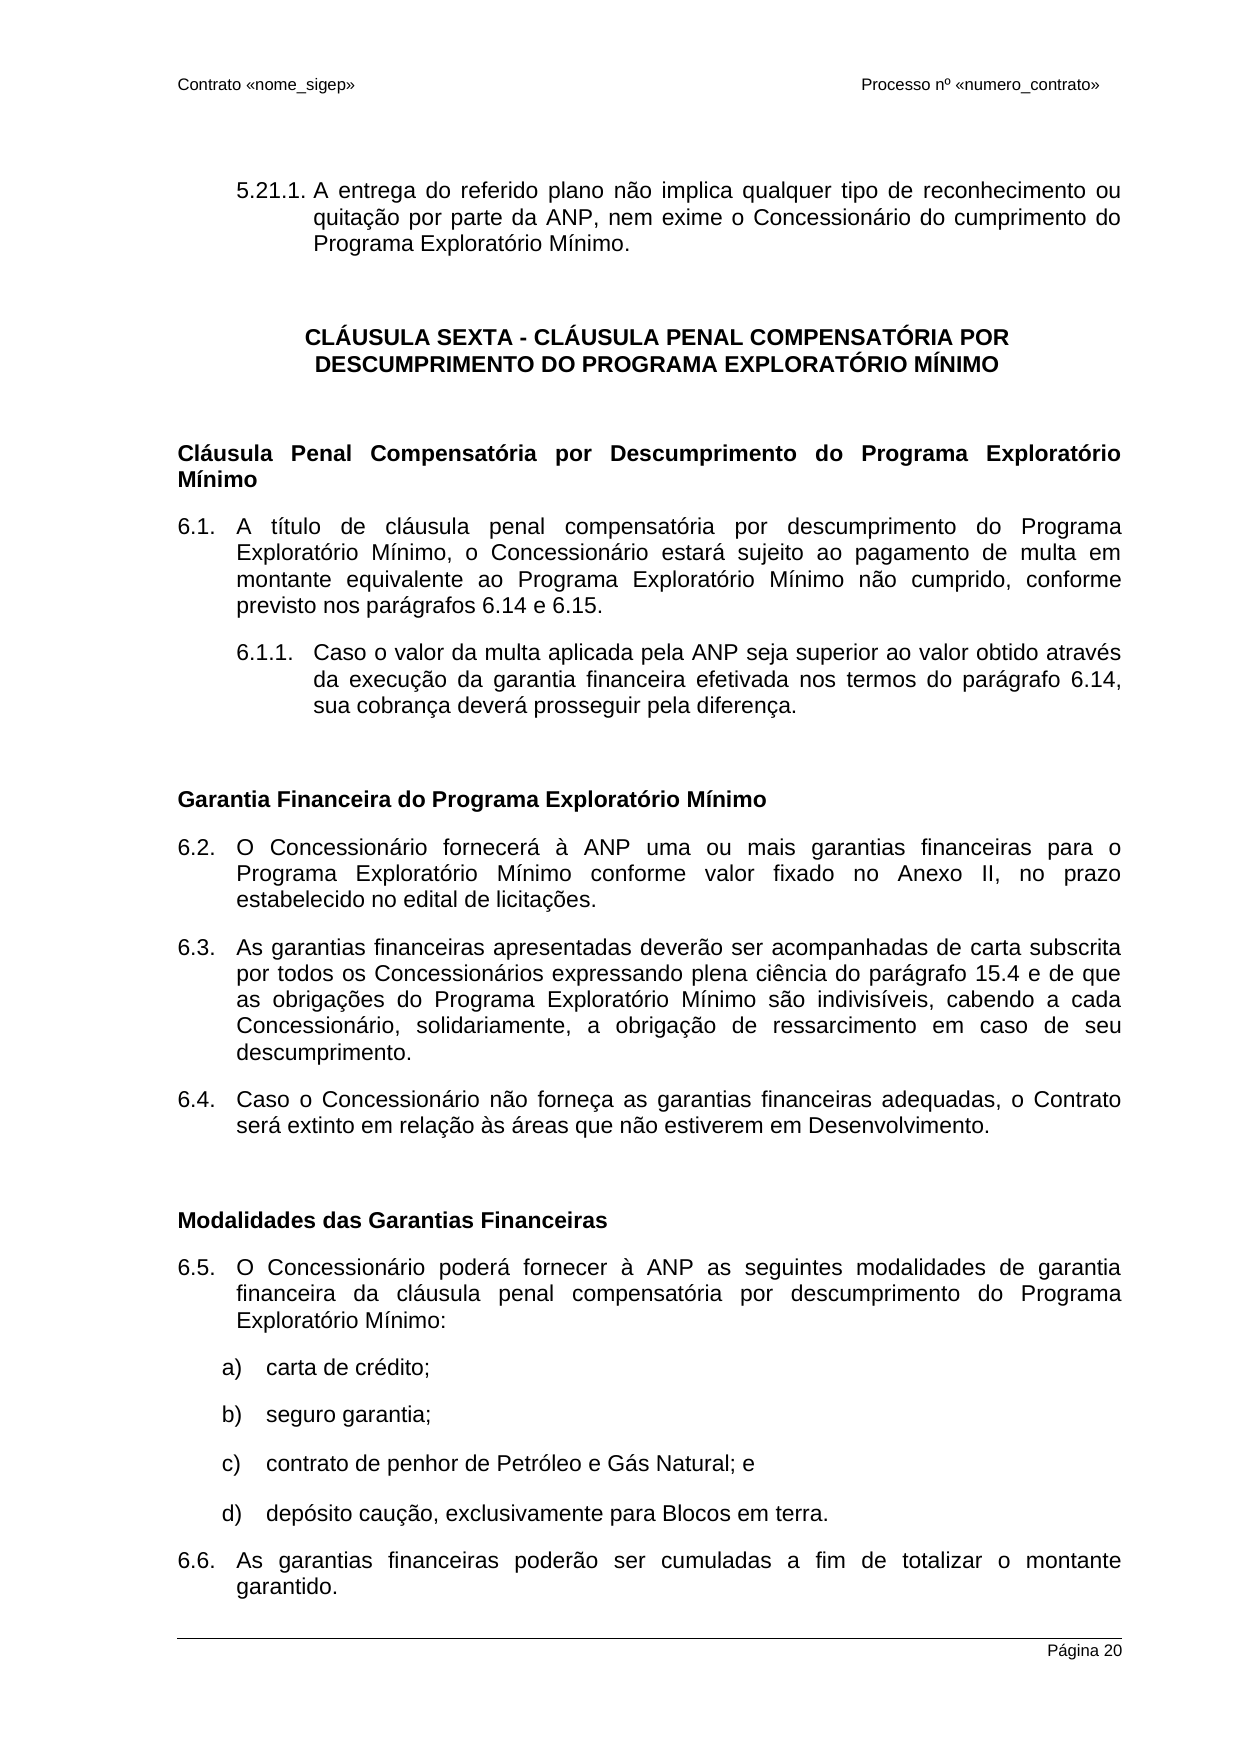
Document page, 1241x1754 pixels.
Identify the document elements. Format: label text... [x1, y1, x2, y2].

text O Concessionário poderá fornecer à ANP as seguintes modalidades de garantia financeira da cláusula penal compensatória por descumprimento do Programa Exploratório Mínimo: [177, 1254, 1122, 1333]
text Modalidades das Garantias Financeiras [177, 1207, 1122, 1233]
list seguro garantia; [222, 1401, 1122, 1427]
list contrato de penhor de Petróleo e Gás Natural; e [222, 1450, 1122, 1477]
text O Concessionário fornecerá à ANP uma ou mais garantias financeiras para o Programa Exploratório Mínimo conforme valor fixado no Anexo II, no prazo estabelecido no edital de licitações. [177, 833, 1122, 913]
text A entrega do referido plano não implica qualquer tipo de reconhecimento ou quitação por parte da ANP, nem exime o Concessionário do cumprimento do Programa Exploratório Mínimo. [236, 177, 1122, 256]
list carta de crédito; [222, 1354, 1122, 1380]
text As garantias financeiras poderão ser cumuladas a fim de totalizar o montante garantido. [177, 1547, 1122, 1599]
text CLÁUSULA SEXTA - CLÁUSULA PENAL COMPENSATÓRIA POR DESCUMPRIMENTO DO PROGRAMA EXPLORATÓRIO MÍNIMO [177, 324, 1122, 377]
text Garantia Financeira do Programa Exploratório Mínimo [177, 786, 1122, 813]
text Cláusula Penal Compensatória por Descumprimento do Programa Exploratório Mínimo [177, 439, 1122, 492]
text Caso o Concessionário não forneça as garantias financeiras adequadas, o Contrato será extinto em relação às áreas que não estiverem em Desenvolvimento. [177, 1086, 1122, 1139]
text Caso o valor da multa aplicada pela ANP seja superior ao valor obtido através da execução da garantia financeira efetivada nos termos do parágrafo 6.14, sua cobrança deverá prosseguir pela diferença. [236, 639, 1122, 718]
text As garantias financeiras apresentadas deverão ser acompanhadas de carta subscrita por todos os Concessionários expressando plena ciência do parágrafo 15.4 e de que as obrigações do Programa Exploratório Mínimo são indivisíveis, cabendo a cada Concessionário, solidariamente, a obrigação de ressarcimento em caso de seu descumprimento. [177, 933, 1122, 1065]
list depósito caução, exclusivamente para Blocos em terra. [222, 1499, 1122, 1526]
list A título de cláusula penal compensatória por descumprimento do Programa Exploratório Mínimo, o Concessionário estará sujeito ao pagamento de multa em montante equivalente ao Programa Exploratório Mínimo não cumprido, conforme previsto nos parágrafos 6.14 e 6.15. [177, 513, 1122, 618]
